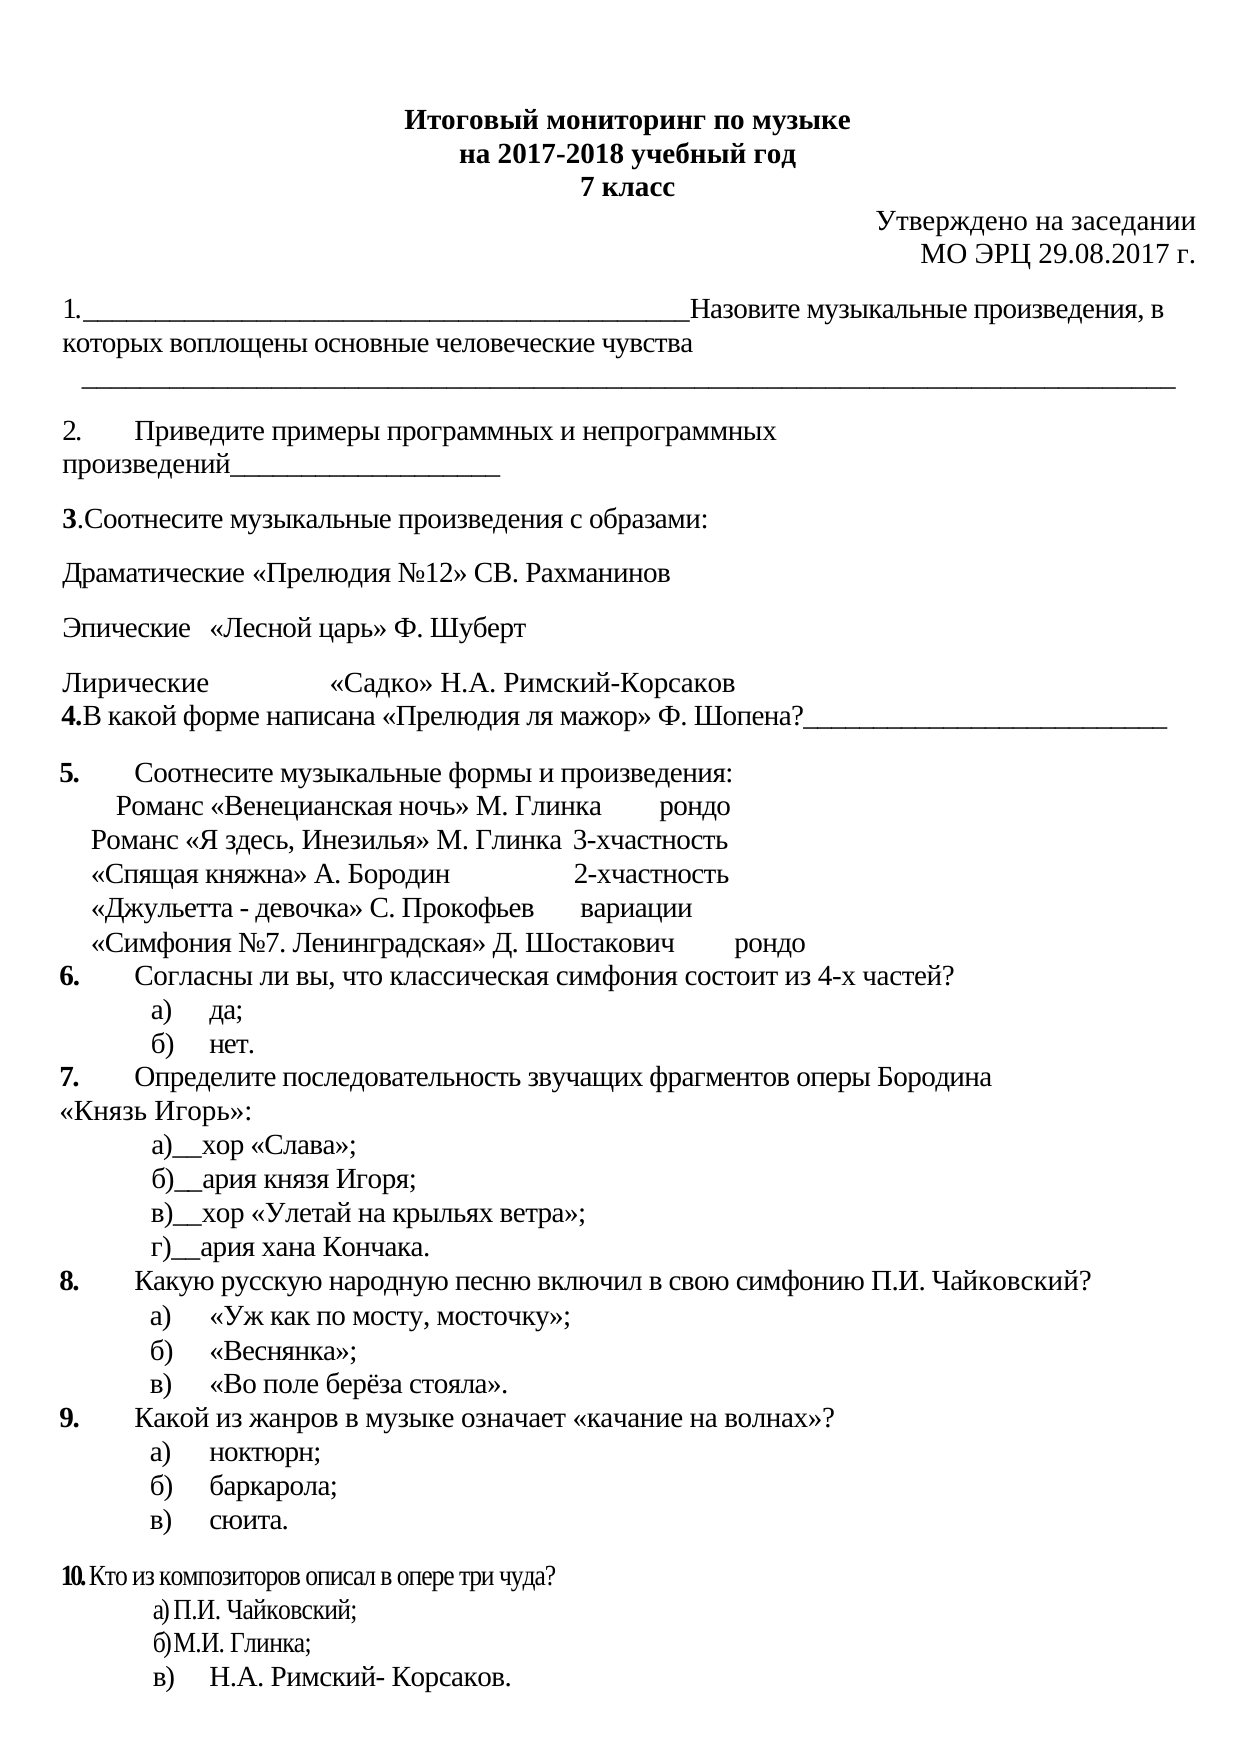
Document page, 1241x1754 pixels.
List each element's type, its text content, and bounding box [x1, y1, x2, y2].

text б) М.И. Глинка; [153, 1626, 1196, 1659]
text 8. Какую русскую народную песню включил в свою симфонию П.И. Чайковский? [59, 1263, 1196, 1296]
text «Джульетта - девочка» С. Прокофьев вариации [91, 891, 1196, 924]
text Драматические «Прелюдия №12» СВ. Рахманинов [62, 556, 1196, 589]
text 7. Определите последовательность звучащих фрагментов оперы Бородина «Князь Игорь»: [59, 1059, 1196, 1126]
text а) П.И. Чайковский; [153, 1592, 1196, 1626]
text 9. Какой из жанров в музыке означает «качание на волнах»? [59, 1400, 1196, 1434]
text 3.Соотнесите музыкальные произведения с образами: [62, 501, 1196, 534]
text б) «Веснянка»; [149, 1333, 1196, 1366]
text а) да; [151, 992, 1196, 1025]
text б) нет. [151, 1026, 1196, 1059]
list Назовите музыкальные произведения, в которых воплощены основные человеческие чувства ___________________________________________________________________________ [62, 291, 1196, 392]
text а) хор «Слава»; [151, 1127, 1196, 1161]
text Романс «Венецианская ночь» М. Глинка рондо [116, 788, 1196, 822]
text г) ария хана Кончака. [151, 1229, 1196, 1262]
text Романс «Я здесь, Инезилья» М. Глинка 3-хчастность [91, 822, 1196, 856]
text а) «Уж как по мосту, мосточку»; [149, 1298, 1196, 1331]
text 6. Согласны ли вы, что классическая симфония состоит из 4-х частей? [59, 958, 1196, 992]
text в) сюита. [149, 1502, 1196, 1536]
text в) «Во поле берёза стояла». [149, 1366, 1196, 1400]
text 10. Кто из композиторов описал в опере три чуда? [61, 1558, 1196, 1592]
text Утверждено на заседании [59, 203, 1196, 237]
text б) баркарола; [149, 1468, 1196, 1502]
text 4.В какой форме написана «Прелюдия ля мажор» Ф. Шопена?__________________________ [61, 698, 1196, 732]
text а) ноктюрн; [149, 1434, 1196, 1468]
text в) хор «Улетай на крыльях ветра»; [151, 1195, 1196, 1229]
text 7 класс [59, 169, 1196, 203]
text на 2017-2018 учебный год [59, 136, 1196, 169]
text Эпические «Лесной царь» Ф. Шуберт [62, 610, 1196, 644]
text Итоговый мониторинг по музыке [59, 102, 1196, 136]
list Приведите примеры программных и непрограммных произведений___________________ [62, 413, 1196, 480]
text Лирические «Садко» Н.А. Римский-Корсаков [62, 665, 1196, 698]
text в) Н.А. Римский- Корсаков. [153, 1659, 1196, 1693]
text 5. Соотнесите музыкальные формы и произведения: [59, 755, 1196, 788]
text МО ЭРЦ 29.08.2017 г. [59, 237, 1196, 270]
text «Спящая княжна» А. Бородин 2-хчастность [91, 857, 1196, 890]
text б) ария князя Игоря; [151, 1161, 1196, 1194]
text «Симфония №7. Ленинградская» Д. Шостакович рондо [91, 925, 1196, 958]
